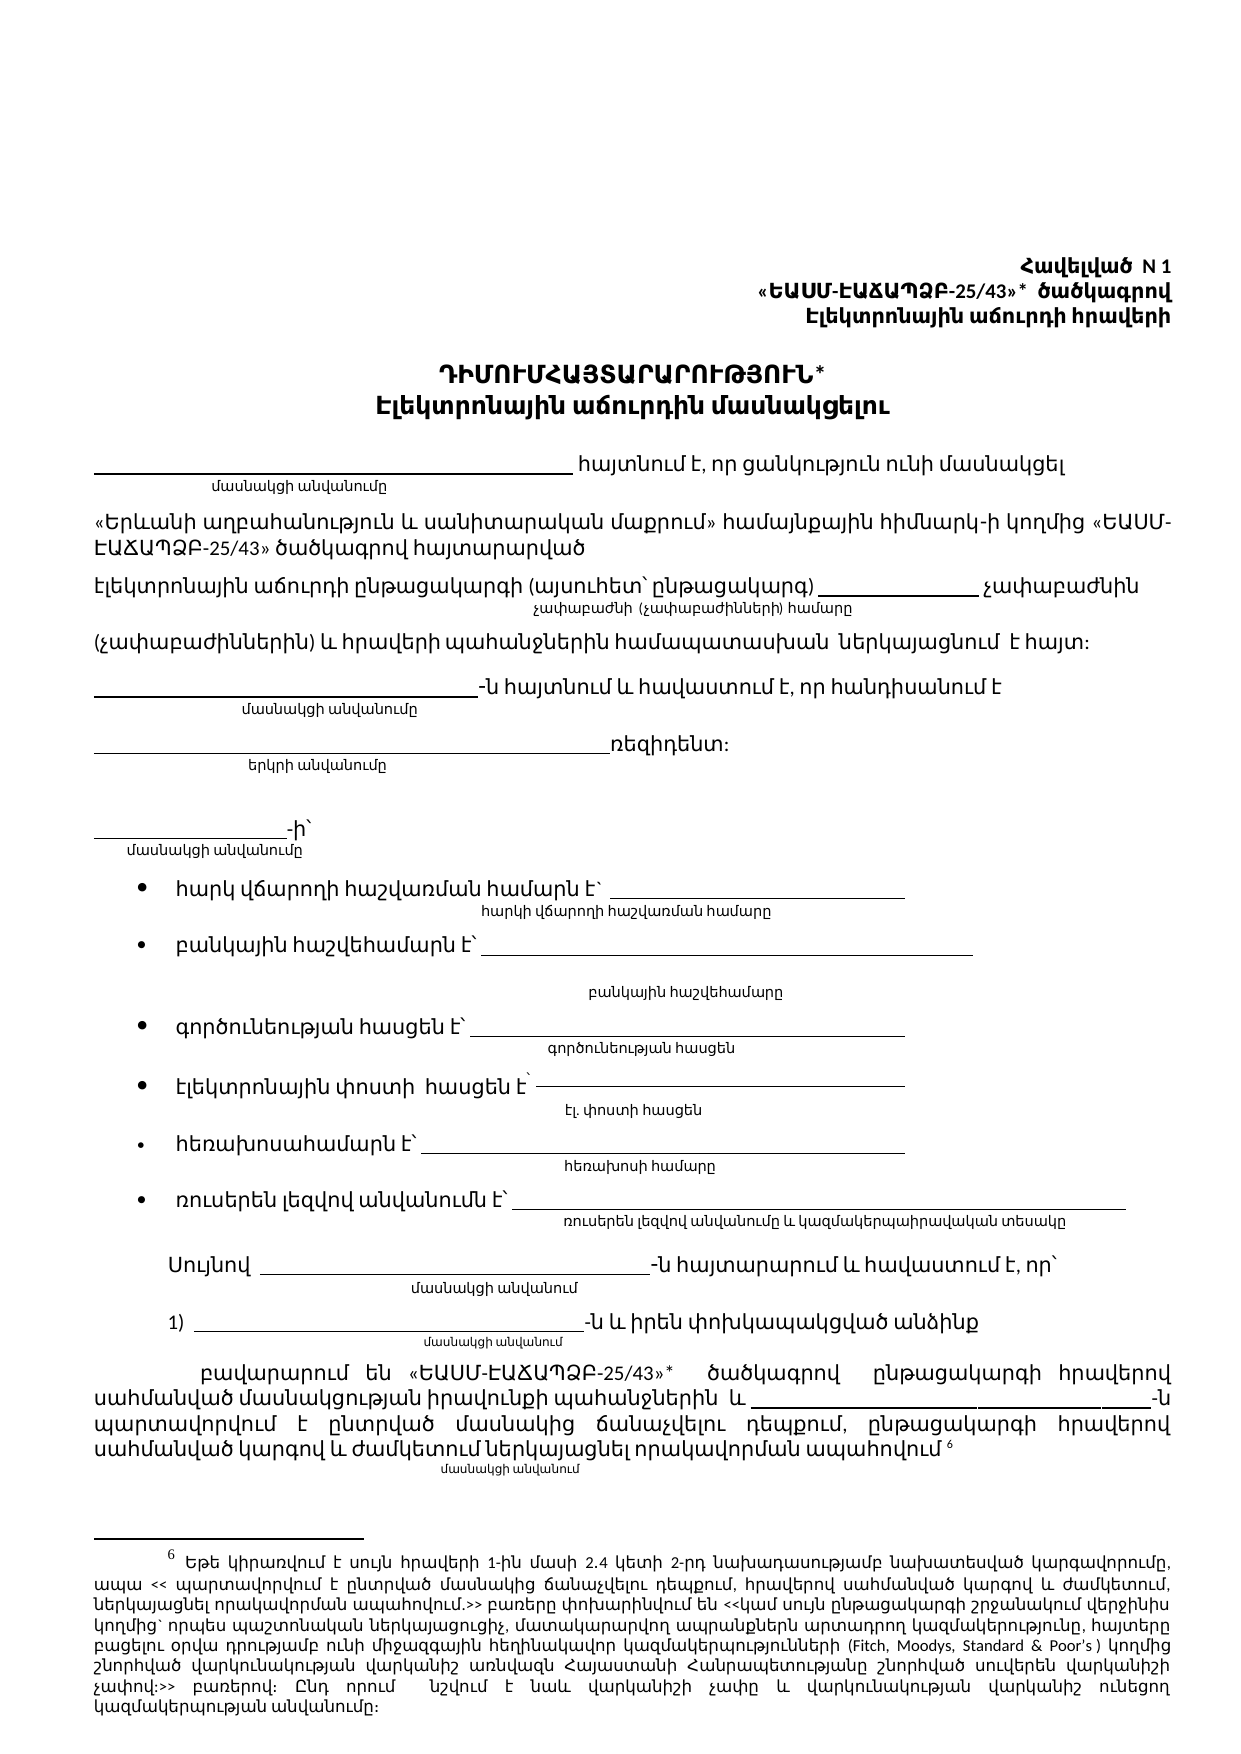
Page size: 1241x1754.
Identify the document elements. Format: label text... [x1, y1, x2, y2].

list հեռախոսահամարն է՝ [138, 1131, 1171, 1157]
text «Երևանի աղբահանություն և սանիտարական մաքրում» համայնքային հիմնարկ-ի կողմից «ԵԱՍՄ-ԷԱՃԱՊՁԲ-25/43» ծածկագրով հայտարարված [94, 507, 1171, 561]
text հարկի վճարողի հաշվառման համարը [94, 902, 1171, 933]
text մասնակցի անվանումը [94, 477, 1171, 507]
text երկրի անվանումը [94, 756, 1171, 787]
text (չափաբաժիններին) և հրավերի պահանջներին համապատասխան ներկայացնում է հայտ: [94, 629, 1171, 655]
list բանկային հաշվեհամարն է՝ [138, 933, 1171, 983]
text մասնակցի անվանումը [94, 841, 1171, 872]
text «ԵԱՍՄ-ԷԱՃԱՊՁԲ-25/43»* ծածկագրով [94, 278, 1171, 304]
text Սույնով -ն հայտարարում և հավաստում է, որ՝ [94, 1248, 1171, 1279]
list ռուսերեն լեզվով անվանումն է՝ [138, 1187, 1171, 1213]
text ռուսերեն լեզվով անվանումը և կազմակերպաիրավական տեսակը [94, 1213, 1171, 1243]
text մասնակցի անվանումը [94, 701, 1171, 731]
text բավարարում են «ԵԱՍՄ-ԷԱՃԱՊՁԲ-25/43»* ծածկագրով ընթացակարգի հրավերով սահմանված մասնակցության իրավունքի պահանջներին և -ն պարտավորվում է ընտրված մասնակից ճանաչվելու դեպքում, ընթացակարգի հրավերով սահմանված կարգով և ժամկետում ներկայացնել որակավորման ապահովում [94, 1360, 1171, 1462]
list հարկ վճարողի հաշվառման համարն է` [138, 872, 1171, 902]
text Էլեկտրոնային աճուրդի հրավերի [94, 304, 1171, 329]
text բանկային հաշվեհամարը [94, 983, 1171, 1014]
text մասնակցի անվանում [94, 1462, 1171, 1487]
text գործունեության հասցեն [94, 1040, 1171, 1070]
list գործունեության հասցեն է՝ [138, 1014, 1171, 1040]
text մասնակցի անվանում [94, 1335, 1171, 1360]
text հայտնում է, որ ցանկություն ունի մասնակցել [94, 451, 1171, 477]
text հեռախոսի համարը [462, 1157, 1171, 1187]
text ռեզիդենտ: [94, 731, 1171, 756]
text -ն հայտնում և հավաստում է, որ հանդիսանում է [94, 670, 1171, 701]
list էլեկտրոնային փոստի հասցեն է՝ [138, 1070, 1171, 1101]
text Հավելված N 1 [94, 253, 1171, 278]
text -ի՝ [94, 816, 1171, 841]
subtitle Էլեկտրոնային աճուրդին մասնակցելու [94, 390, 1171, 421]
text չափաբաժնի (չափաբաժինների) համարը [94, 599, 1171, 629]
text էլ. փոստի հասցեն [94, 1101, 1171, 1131]
text էլեկտրոնային աճուրդի ընթացակարգի (այսուհետ՝ ընթացակարգ) չափաբաժնին [94, 573, 1171, 599]
text մասնակցի անվանում [94, 1279, 1171, 1309]
text ԴԻՄՈՒՄՀԱՅՏԱՐԱՐՈՒԹՅՈՒՆ* [94, 360, 1171, 390]
text 1) -ն և իրեն փոխկապակցված անձինք [94, 1309, 1171, 1335]
